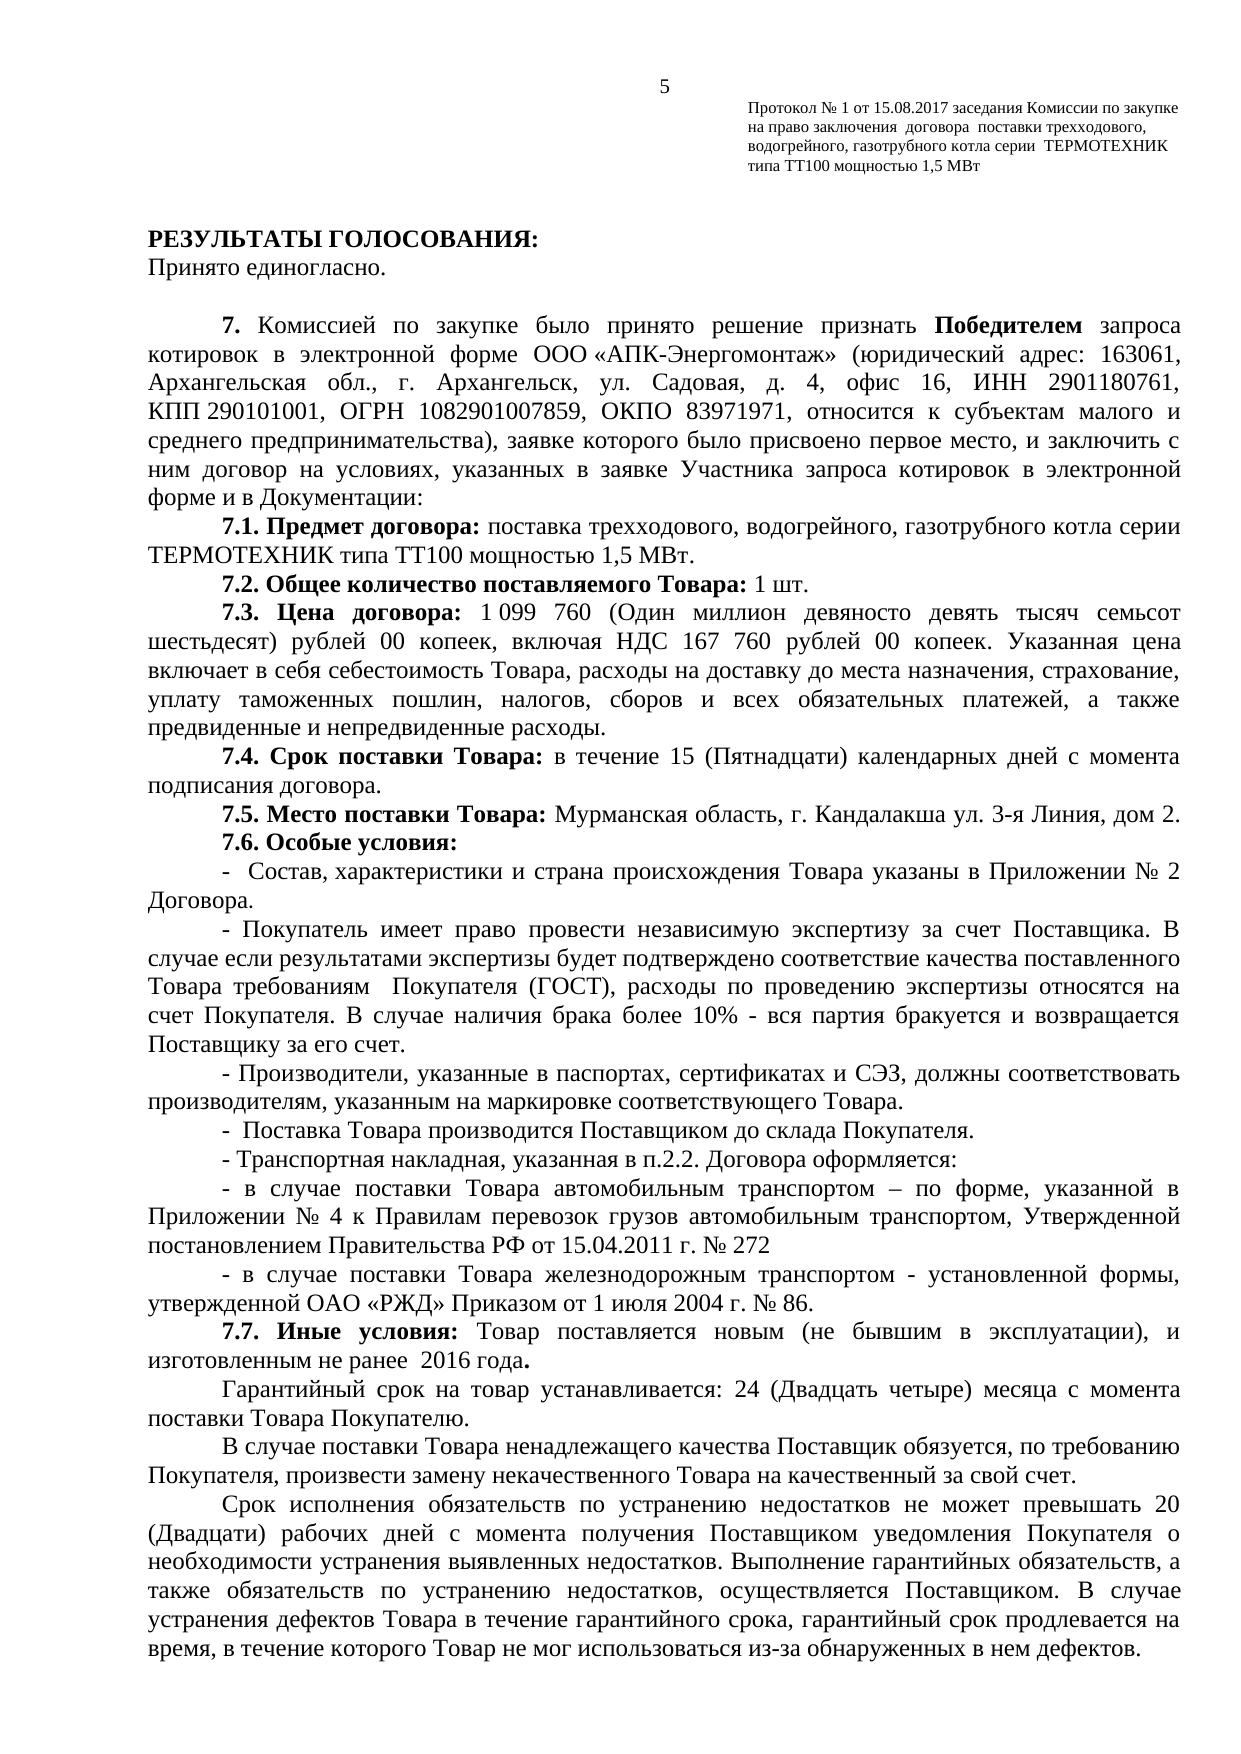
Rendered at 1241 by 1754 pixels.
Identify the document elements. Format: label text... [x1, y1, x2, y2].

text - в случае поставки Товара автомобильным транспортом – по форме, указанной в Приложении № 4 к Правилам перевозок грузов автомобильным транспортом, Утвержденной постановлением Правительства РФ от 15.04.2011 г. № 272 [148, 1173, 1181, 1259]
text В случае поставки Товара ненадлежащего качества Поставщик обязуется, по требованию Покупателя, произвести замену некачественного Товара на качественный за свой счет. [148, 1431, 1181, 1489]
text - Покупатель имеет право провести независимую экспертизу за счет Поставщика. В случае если результатами экспертизы будет подтверждено соответствие качества поставленного Товара требованиям Покупателя (ГОСТ), расходы по проведению экспертизы относятся на счет Покупателя. В случае наличия брака более 10% - вся партия бракуется и возвращается Поставщику за его счет. [148, 914, 1181, 1058]
text 7.2. Общее количество поставляемого Товара: 1 шт. [148, 569, 1181, 597]
text РЕЗУЛЬТАТЫ ГОЛОСОВАНИЯ: [148, 224, 1181, 252]
text - Транспортная накладная, указанная в п.2.2. Договора оформляется: [148, 1144, 1181, 1173]
text 7.7. Иные условия: Товар поставляется новым (не бывшим в эксплуатации), и изготовленным не ранее 2016 года. [148, 1316, 1181, 1374]
text 7.5. Место поставки Товара: Мурманская область, г. Кандалакша ул. 3-я Линия, дом 2. 7.6. Особые условия: [222, 799, 1181, 856]
subtitle 7. Комиссией по закупке было принято решение признать Победителем запроса котировок в электронной форме ООО «АПК-Энергомонтаж» (юридический адрес: 163061, Архангельская обл., г. Архангельск, ул. Садовая, д. 4, офис 16, ИНН 2901180761, КПП 290101001, ОГРН 1082901007859, ОКПО 83971971, относится к субъектам малого и среднего предпринимательства), заявке которого было присвоено первое место, и заключить с ним договор на условиях, указанных в заявке Участника запроса котировок в электронной форме и в Документации: [148, 310, 1181, 511]
text Принято единогласно. [148, 252, 1181, 281]
text Гарантийный срок на товар устанавливается: 24 (Двадцать четыре) месяца с момента поставки Товара Покупателю. [148, 1374, 1181, 1431]
text Срок исполнения обязательств по устранению недостатков не может превышать 20 (Двадцати) рабочих дней с момента получения Поставщиком уведомления Покупателя о необходимости устранения выявленных недостатков. Выполнение гарантийных обязательств, а также обязательств по устранению недостатков, осуществляется Поставщиком. В случае устранения дефектов Товара в течение гарантийного срока, гарантийный срок продлевается на время, в течение которого Товар не мог использоваться из-за обнаруженных в нем дефектов. [148, 1489, 1181, 1661]
text - Поставка Товара производится Поставщиком до склада Покупателя. [148, 1115, 1181, 1144]
text - Производители, указанные в паспортах, сертификатах и СЭЗ, должны соответствовать производителям, указанным на маркировке соответствующего Товара. [148, 1058, 1181, 1115]
text - в случае поставки Товара железнодорожным транспортом - установленной формы, утвержденной ОАО «РЖД» Приказом от 1 июля 2004 г. № 86. [148, 1259, 1181, 1316]
text 7.4. Срок поставки Товара: в течение 15 (Пятнадцати) календарных дней с момента подписания договора. [148, 741, 1181, 799]
text - Состав, характеристики и страна происхождения Товара указаны в Приложении № 2 Договора. [148, 856, 1181, 914]
text 7.1. Предмет договора: поставка трехходового, водогрейного, газотрубного котла серии ТЕРМОТЕХНИК типа ТТ100 мощностью 1,5 МВт. [148, 511, 1181, 569]
text 7.3. Цена договора: 1 099 760 (Один миллион девяносто девять тысяч семьсот шестьдесят) рублей 00 копеек, включая НДС 167 760 рублей 00 копеек. Указанная цена включает в себя себестоимость Товара, расходы на доставку до места назначения, страхование, уплату таможенных пошлин, налогов, сборов и всех обязательных платежей, а также предвиденные и непредвиденные расходы. [148, 597, 1181, 741]
